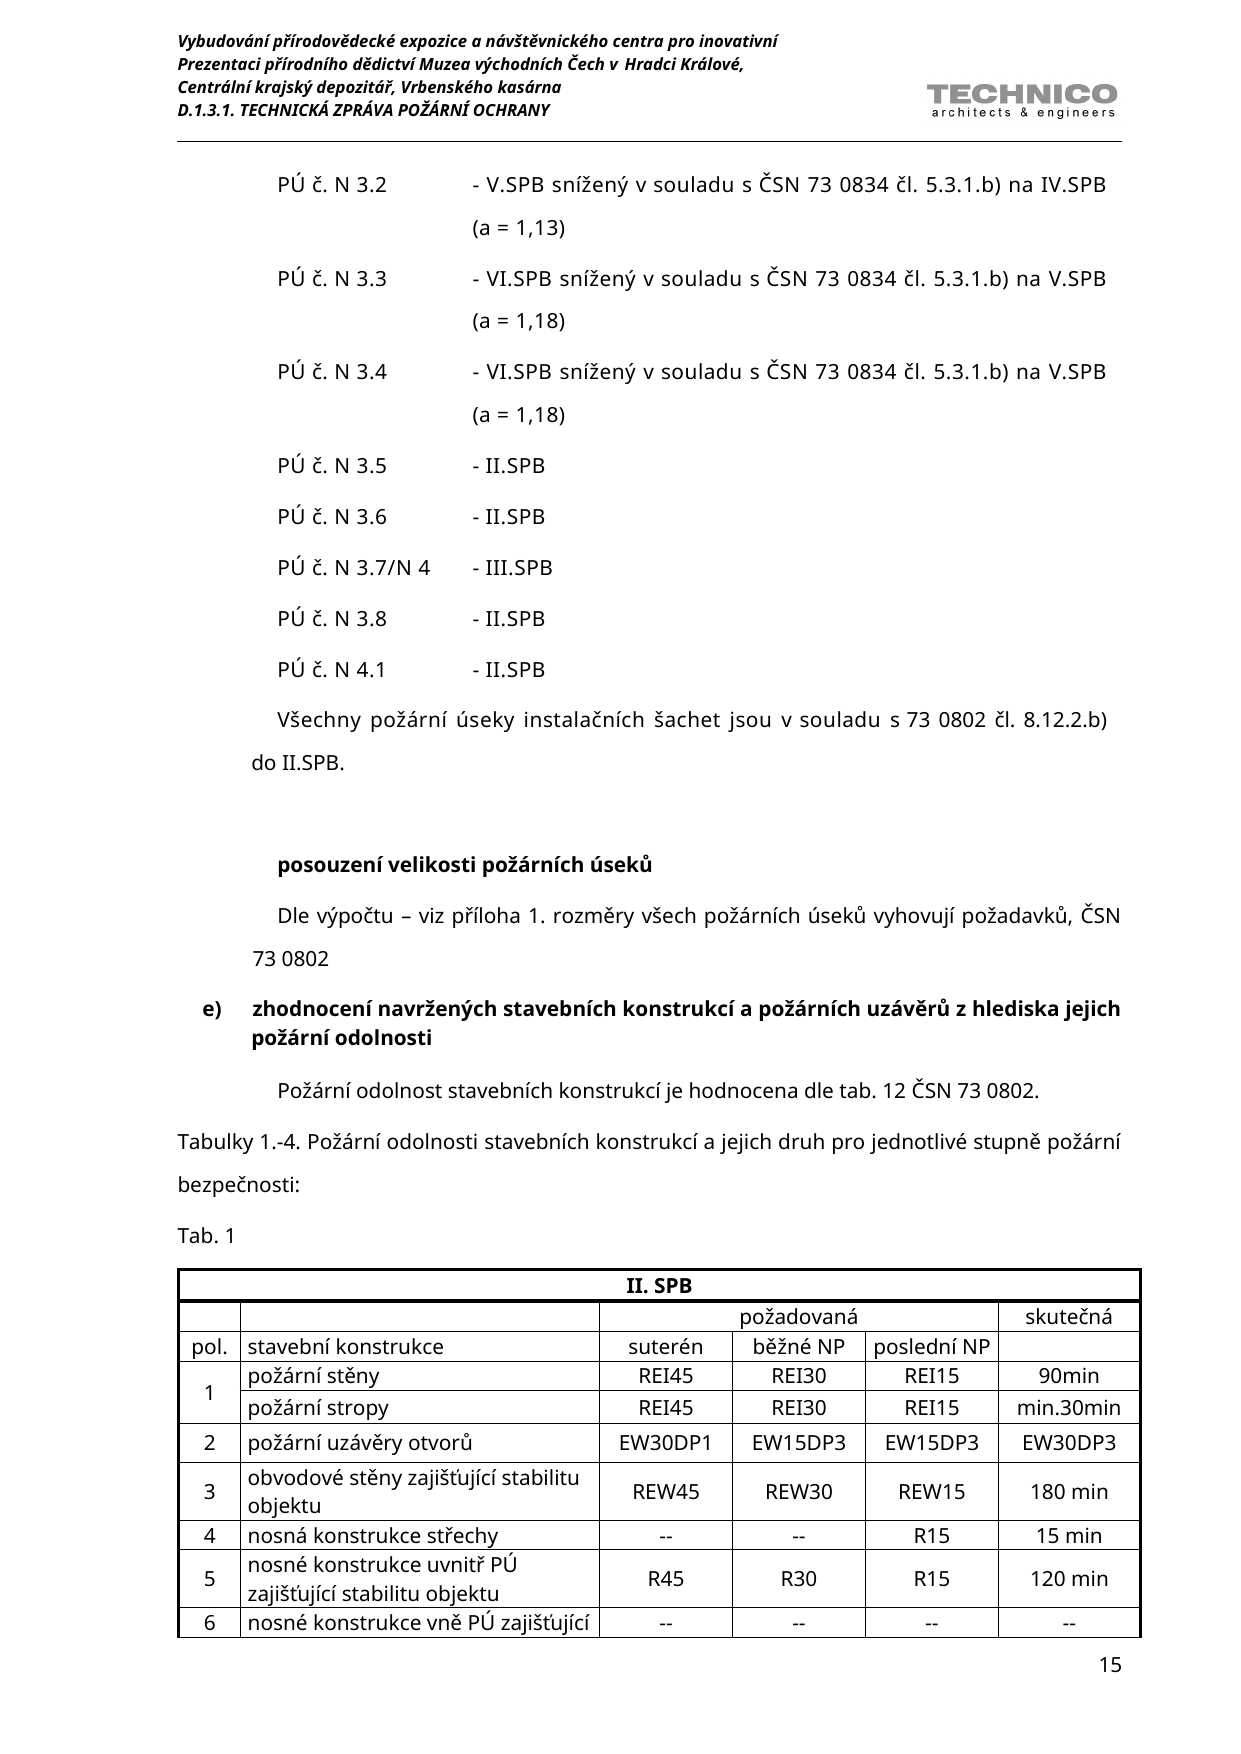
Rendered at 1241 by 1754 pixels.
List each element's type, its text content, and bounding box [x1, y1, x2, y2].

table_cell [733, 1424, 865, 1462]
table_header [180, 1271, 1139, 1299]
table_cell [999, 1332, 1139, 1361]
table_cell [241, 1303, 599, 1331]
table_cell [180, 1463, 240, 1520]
text PÚ č. N 3.3 - VI.SPB snížený v souladu s ČSN 73 0834 čl. 5.3.1.b) na V.SPB (a = 1,18) [277, 264, 1107, 335]
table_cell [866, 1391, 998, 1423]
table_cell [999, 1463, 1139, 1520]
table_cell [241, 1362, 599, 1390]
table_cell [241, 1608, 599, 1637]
text PÚ č. N 3.8 - II.SPB [277, 604, 1107, 632]
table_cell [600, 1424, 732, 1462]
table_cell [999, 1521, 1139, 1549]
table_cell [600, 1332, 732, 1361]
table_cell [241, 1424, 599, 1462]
text Všechny požární úseky instalačních šachet jsou v souladu s 73 0802 čl. 8.12.2.b) do II.SPB. [251, 706, 1107, 777]
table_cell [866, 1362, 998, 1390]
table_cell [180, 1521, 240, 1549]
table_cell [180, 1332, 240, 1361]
text PÚ č. N 3.5 - II.SPB [277, 451, 1107, 479]
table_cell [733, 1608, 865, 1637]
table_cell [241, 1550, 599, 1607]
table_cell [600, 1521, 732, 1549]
picture [922, 78, 1124, 124]
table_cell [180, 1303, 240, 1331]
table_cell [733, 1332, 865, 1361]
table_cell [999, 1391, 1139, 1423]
text PÚ č. N 3.2 - V.SPB snížený v souladu s ČSN 73 0834 čl. 5.3.1.b) na IV.SPB (a = 1,13) [277, 170, 1107, 241]
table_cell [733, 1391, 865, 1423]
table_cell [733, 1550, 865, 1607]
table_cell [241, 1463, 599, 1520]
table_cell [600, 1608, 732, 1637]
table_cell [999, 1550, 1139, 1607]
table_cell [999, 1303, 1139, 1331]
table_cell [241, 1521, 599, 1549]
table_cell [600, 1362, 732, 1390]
text Tab. 1 [177, 1221, 1122, 1249]
text PÚ č. N 3.7/N 4 - III.SPB [277, 553, 1107, 581]
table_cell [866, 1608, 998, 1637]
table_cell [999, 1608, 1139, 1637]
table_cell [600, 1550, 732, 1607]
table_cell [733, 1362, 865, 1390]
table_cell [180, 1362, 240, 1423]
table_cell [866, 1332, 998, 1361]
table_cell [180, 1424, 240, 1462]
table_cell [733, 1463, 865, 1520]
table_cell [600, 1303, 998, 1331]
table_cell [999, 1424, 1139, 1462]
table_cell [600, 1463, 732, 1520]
text PÚ č. N 3.6 - II.SPB [277, 502, 1107, 530]
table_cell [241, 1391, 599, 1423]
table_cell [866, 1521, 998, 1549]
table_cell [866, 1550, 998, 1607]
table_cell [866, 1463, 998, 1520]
text Tabulky 1.-4. Požární odolnosti stavebních konstrukcí a jejich druh pro jednotlivé stupně požární bezpečnosti: [177, 1127, 1122, 1198]
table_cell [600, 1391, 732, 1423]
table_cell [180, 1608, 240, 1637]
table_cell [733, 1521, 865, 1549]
subtitle e) zhodnocení navržených stavebních konstrukcí a požárních uzávěrů z hlediska jejich požární odolnosti [202, 994, 1122, 1051]
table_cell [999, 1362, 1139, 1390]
text posouzení velikosti požárních úseků [252, 850, 1122, 878]
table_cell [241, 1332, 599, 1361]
text Požární odolnost stavebních konstrukcí je hodnocena dle tab. 12 ČSN 73 0802. [252, 1076, 1122, 1105]
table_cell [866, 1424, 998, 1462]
text Dle výpočtu – viz příloha 1. rozměry všech požárních úseků vyhovují požadavků, ČSN 73 0802 [252, 901, 1122, 972]
text PÚ č. N 4.1 - II.SPB [277, 655, 1107, 683]
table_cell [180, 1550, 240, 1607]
text PÚ č. N 3.4 - VI.SPB snížený v souladu s ČSN 73 0834 čl. 5.3.1.b) na V.SPB (a = 1,18) [277, 357, 1107, 428]
